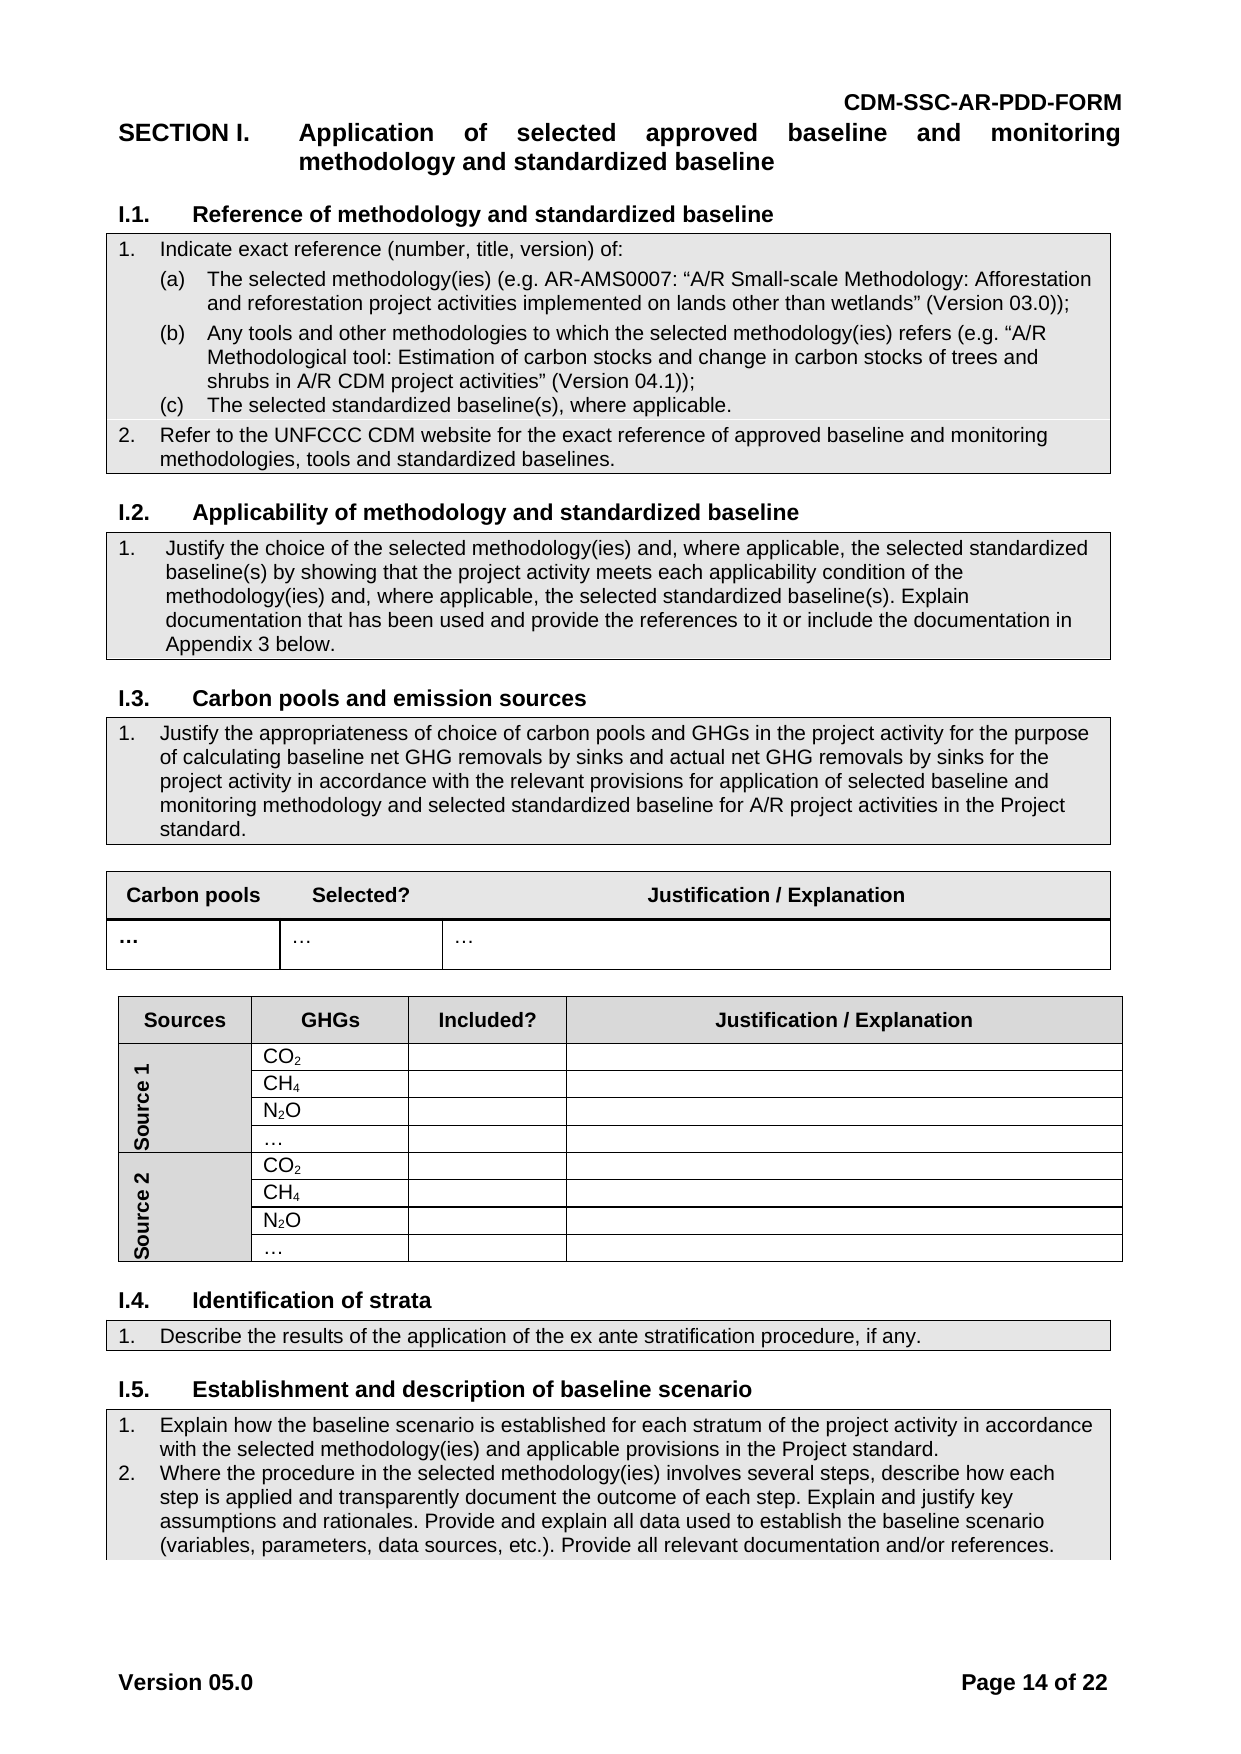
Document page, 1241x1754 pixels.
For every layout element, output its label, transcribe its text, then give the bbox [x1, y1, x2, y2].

table_cell [409, 1180, 566, 1206]
table_header Included? [409, 997, 566, 1043]
table_cell [409, 1044, 566, 1070]
table_cell The selected methodology(ies) (e.g. AR-AMS0007: “A/R Small-scale Methodology: Afforestation and reforestation project activities implemented on lands other than wetlands” (Version 03.0)); [107, 264, 1110, 318]
table_header Carbon pools [107, 872, 280, 918]
table_cell [567, 1098, 1122, 1124]
table_cell … [252, 1235, 408, 1261]
table_header Indicate exact reference (number, title, version) of: [107, 234, 1110, 264]
table_cell [409, 1235, 566, 1261]
table_cell [409, 1071, 566, 1097]
table_header Justification / Explanation [567, 997, 1122, 1043]
table_cell [409, 1126, 566, 1152]
list Applicability of methodology and standardized baseline [118, 499, 1122, 526]
table_cell [567, 1044, 1122, 1070]
table_cell Source 2 [119, 1153, 251, 1261]
table_cell … [252, 1126, 408, 1152]
table_cell CH4 [252, 1180, 408, 1206]
table_cell N2O [252, 1208, 408, 1234]
table_cell … [443, 921, 1110, 969]
table_cell CO2 [252, 1153, 408, 1179]
table_header Describe the results of the application of the ex ante stratification procedure, if any. [107, 1321, 1110, 1350]
list Establishment and description of baseline scenario [118, 1376, 1122, 1403]
table_cell [409, 1153, 566, 1179]
table_cell N2O [252, 1098, 408, 1124]
table_cell CO2 [252, 1044, 408, 1070]
table_header Sources [119, 997, 251, 1043]
table_header Selected? [280, 872, 442, 918]
table_cell … [281, 921, 442, 969]
table_cell [409, 1208, 566, 1234]
table_header Explain how the baseline scenario is established for each stratum of the project activity in accordance with the selected methodology(ies) and applicable provisions in the Project standard. Where the procedure in the selected methodology(ies) involves several steps, describe how each step is applied and transparently document the outcome of each step. Explain and justify key assumptions and rationales. Provide and explain all data used to establish the baseline scenario (variables, parameters, data sources, etc.). Provide all relevant documentation and/or references. [107, 1410, 1110, 1560]
list Application of selected approved baseline and monitoring methodology and standardized baseline [118, 118, 1122, 176]
table_header Justify the choice of the selected methodology(ies) and, where applicable, the selected standardized baseline(s) by showing that the project activity meets each applicability condition of the methodology(ies) and, where applicable, the selected standardized baseline(s). Explain documentation that has been used and provide the references to it or include the documentation in Appendix 3 below. [107, 533, 1110, 658]
table_cell [567, 1126, 1122, 1152]
table_header GHGs [252, 997, 408, 1043]
table_cell Any tools and other methodologies to which the selected methodology(ies) refers (e.g. “A/R Methodological tool: Estimation of carbon stocks and change in carbon stocks of trees and shrubs in A/R CDM project activities” (Version 04.1)); The selected standardized baseline(s), where applicable. [107, 318, 1110, 419]
table_cell Refer to the UNFCCC CDM website for the exact reference of approved baseline and monitoring methodologies, tools and standardized baselines. [107, 420, 1110, 473]
table_header Justify the appropriateness of choice of carbon pools and GHGs in the project activity for the purpose of calculating baseline net GHG removals by sinks and actual net GHG removals by sinks for the project activity in accordance with the relevant provisions for application of selected baseline and monitoring methodology and selected standardized baseline for A/R project activities in the Project standard. [107, 718, 1110, 844]
list Identification of strata [118, 1287, 1122, 1313]
table_cell … [107, 921, 279, 969]
table_cell CH4 [252, 1071, 408, 1097]
table_cell [567, 1153, 1122, 1179]
table_cell Source 1 [119, 1044, 251, 1152]
table_cell [567, 1071, 1122, 1097]
list Reference of methodology and standardized baseline [118, 201, 1122, 227]
list Carbon pools and emission sources [118, 684, 1122, 711]
table_header Justification / Explanation [442, 872, 1110, 918]
table_cell [567, 1235, 1122, 1261]
table_cell [567, 1180, 1122, 1206]
table_cell [409, 1098, 566, 1124]
table_cell [567, 1208, 1122, 1234]
